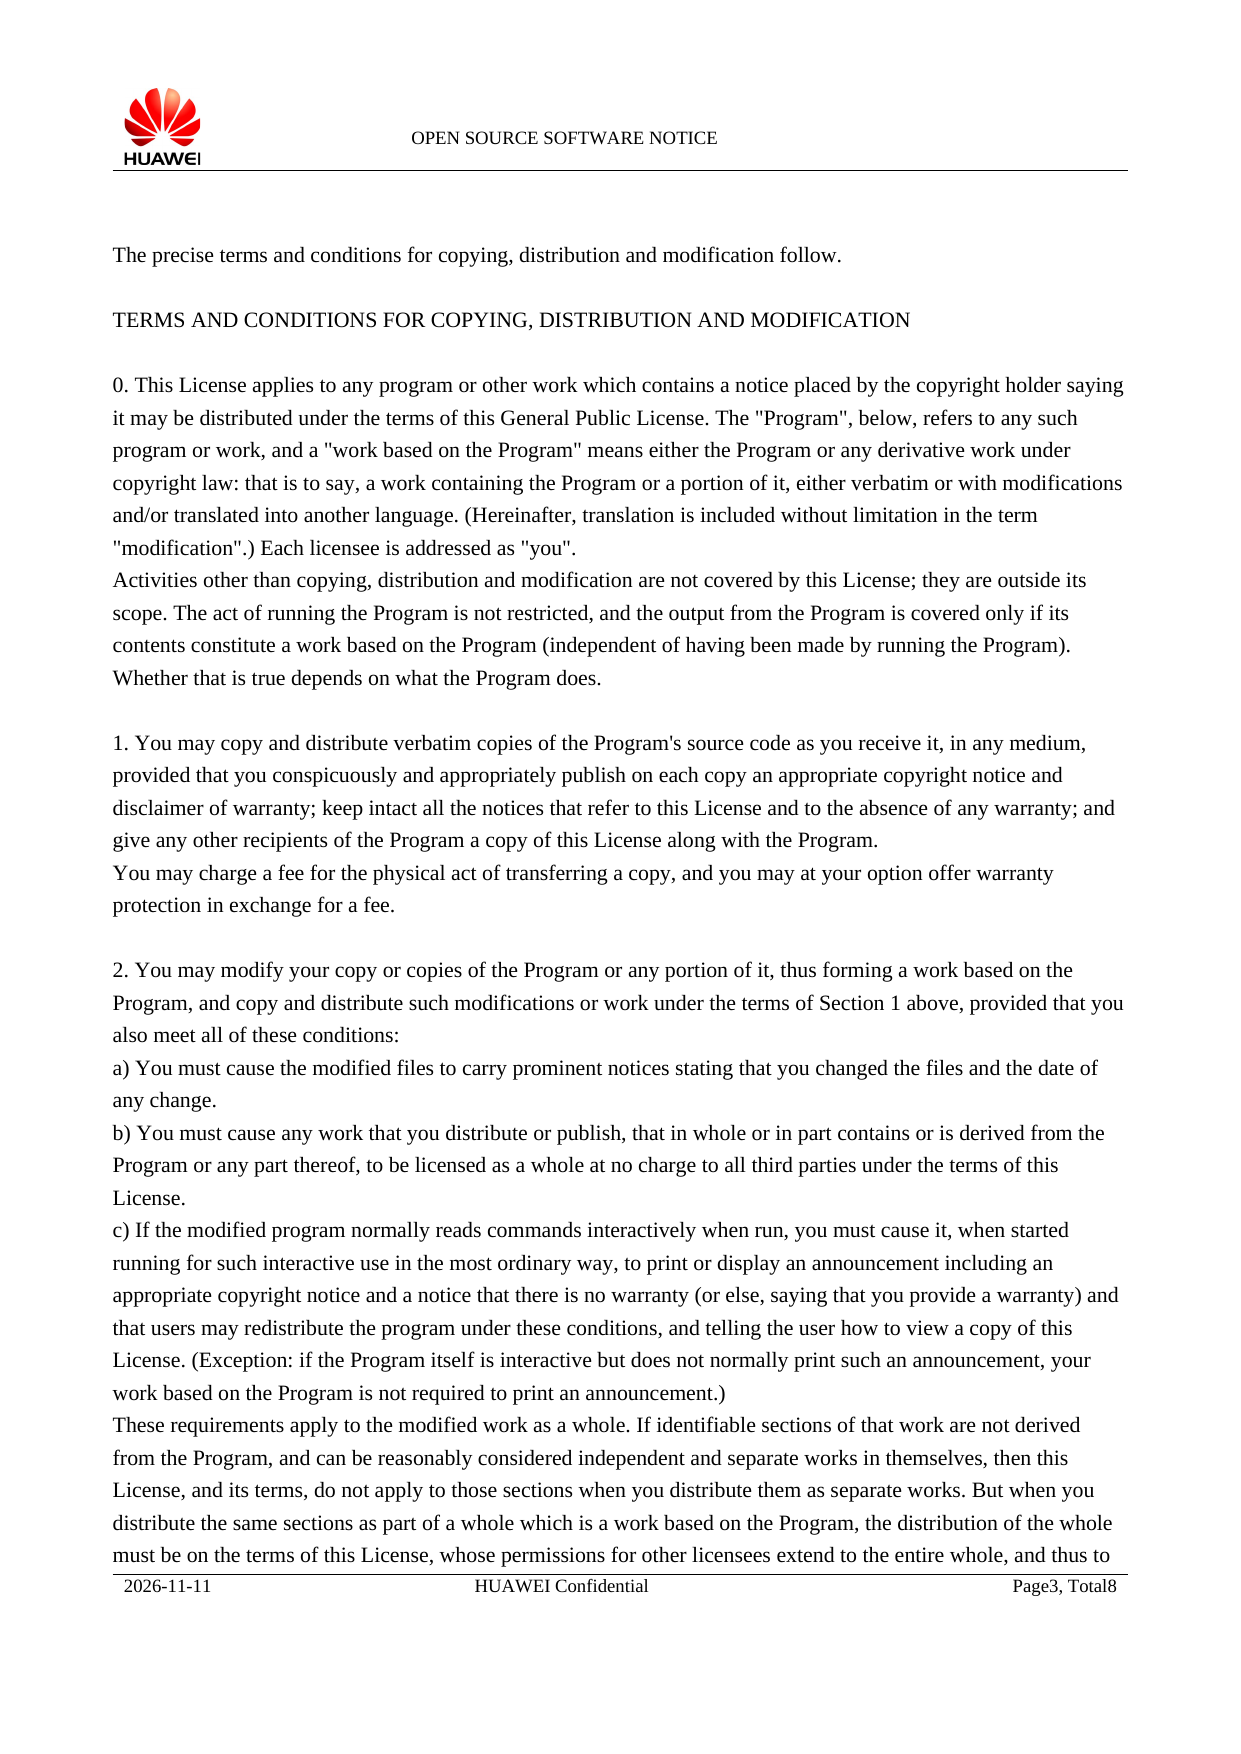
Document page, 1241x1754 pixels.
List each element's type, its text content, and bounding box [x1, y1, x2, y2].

picture [124, 88, 201, 165]
